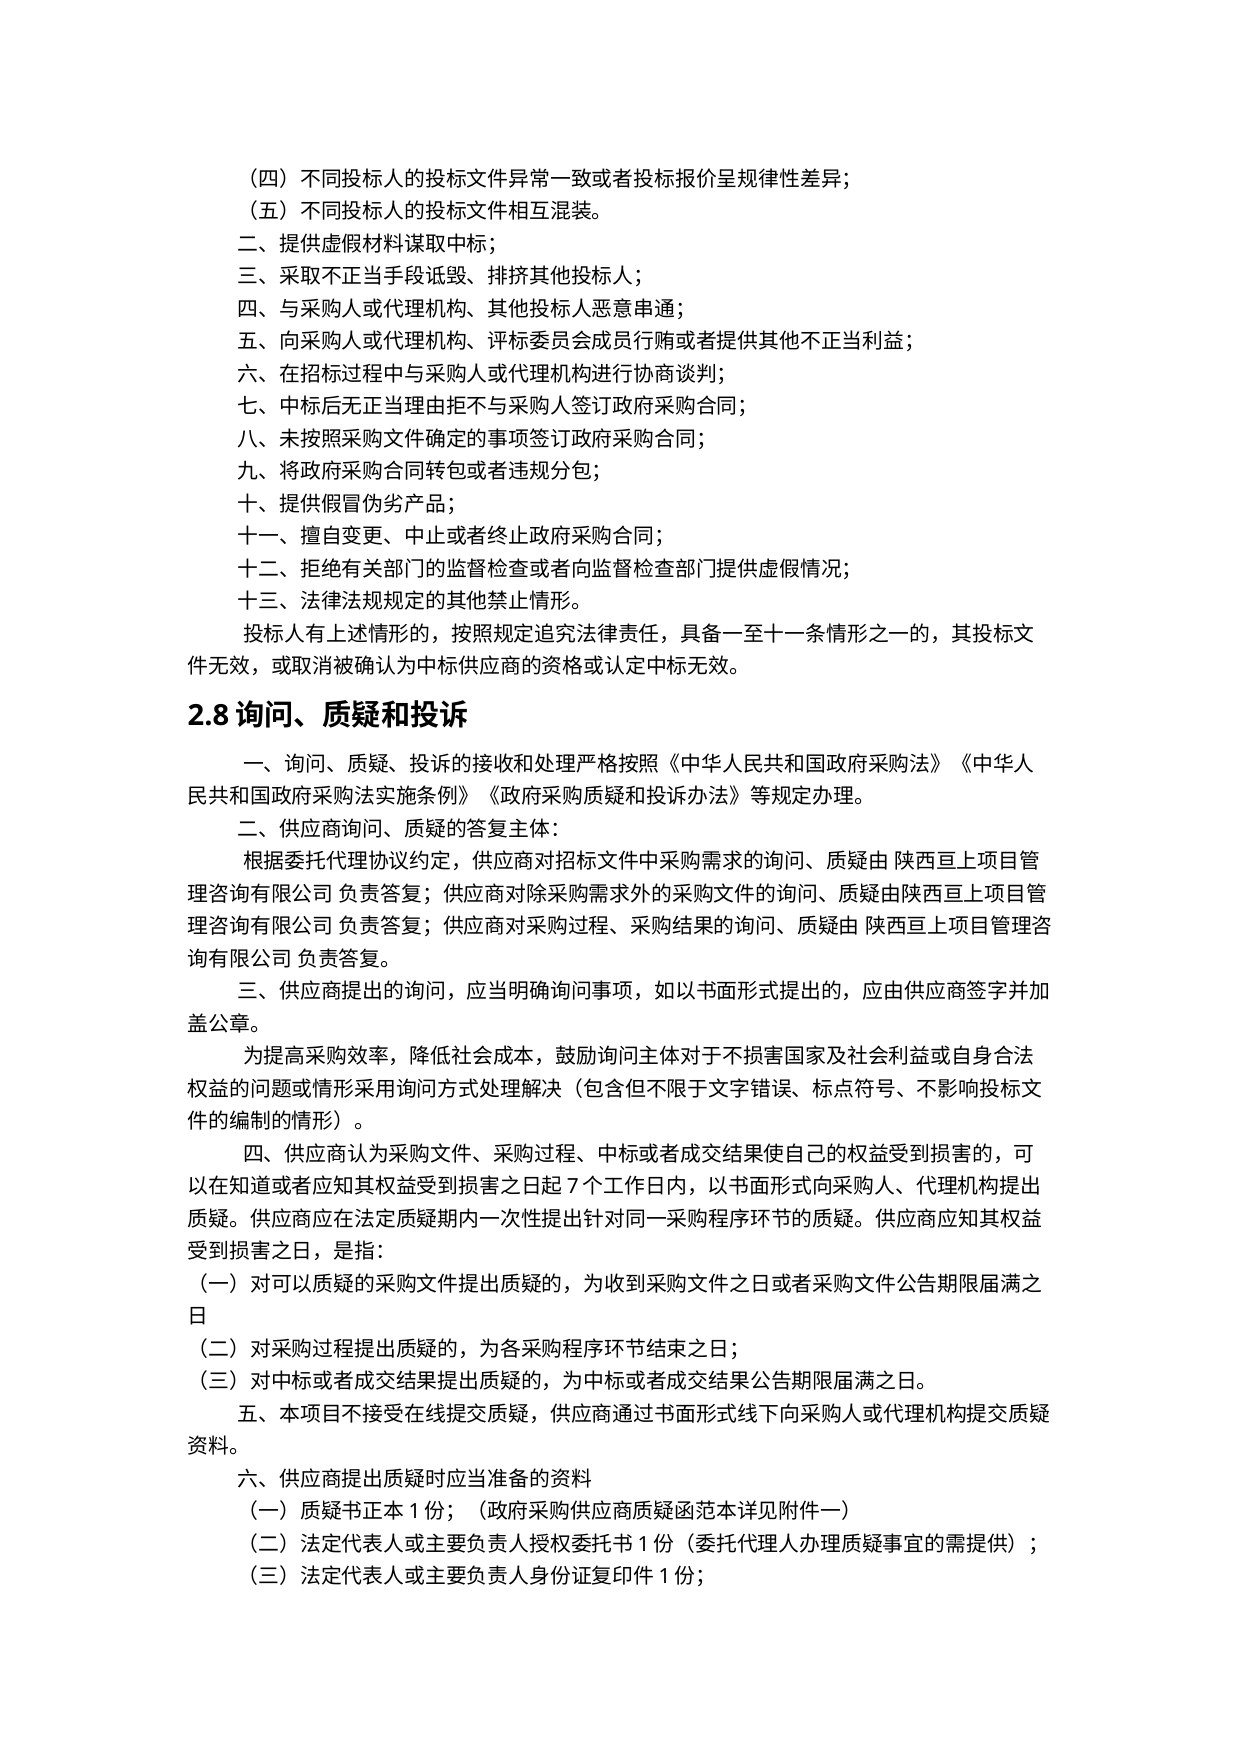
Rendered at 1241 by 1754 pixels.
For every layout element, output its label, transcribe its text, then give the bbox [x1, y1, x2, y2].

text 十二、拒绝有关部门的监督检查或者向监督检查部门提供虚假情况； [187, 552, 1053, 584]
text 二、供应商询问、质疑的答复主体： [187, 812, 1053, 844]
text 根据委托代理协议约定，供应商对招标文件中采购需求的询问、质疑由 陕西亘上项目管理咨询有限公司 负责答复；供应商对除采购需求外的采购文件的询问、质疑由陕西亘上项目管理咨询有限公司 负责答复；供应商对采购过程、采购结果的询问、质疑由 陕西亘上项目管理咨询有限公司 负责答复。 [187, 844, 1053, 974]
text 三、供应商提出的询问，应当明确询问事项，如以书面形式提出的，应由供应商签字并加盖公章。 [187, 974, 1053, 1039]
text 九、将政府采购合同转包或者违规分包； [187, 454, 1053, 487]
text 二、提供虚假材料谋取中标； [187, 227, 1053, 259]
text （二）法定代表人或主要负责人授权委托书1份（委托代理人办理质疑事宜的需提供）； [187, 1527, 1053, 1559]
text （一）对可以质疑的采购文件提出质疑的，为收到采购文件之日或者采购文件公告期限届满之日 [187, 1267, 1053, 1332]
text 投标人有上述情形的，按照规定追究法律责任，具备一至十一条情形之一的，其投标文件无效，或取消被确认为中标供应商的资格或认定中标无效。 [187, 617, 1053, 682]
text 一、询问、质疑、投诉的接收和处理严格按照《中华人民共和国政府采购法》《中华人民共和国政府采购法实施条例》《政府采购质疑和投诉办法》等规定办理。 [187, 747, 1053, 812]
text （三）法定代表人或主要负责人身份证复印件1份； [187, 1559, 1053, 1592]
text 五、本项目不接受在线提交质疑，供应商通过书面形式线下向采购人或代理机构提交质疑资料。 [187, 1397, 1053, 1462]
text 十、提供假冒伪劣产品； [187, 487, 1053, 519]
text 七、中标后无正当理由拒不与采购人签订政府采购合同； [187, 389, 1053, 422]
text 六、在招标过程中与采购人或代理机构进行协商谈判； [187, 357, 1053, 389]
text （二）对采购过程提出质疑的，为各采购程序环节结束之日； [187, 1332, 1053, 1364]
text 六、供应商提出质疑时应当准备的资料 [187, 1462, 1053, 1494]
text （一）质疑书正本1份；（政府采购供应商质疑函范本详见附件一） [187, 1494, 1053, 1527]
text 三、采取不正当手段诋毁、排挤其他投标人； [187, 259, 1053, 292]
text 十三、法律法规规定的其他禁止情形。 [187, 584, 1053, 617]
text 四、供应商认为采购文件、采购过程、中标或者成交结果使自己的权益受到损害的，可以在知道或者应知其权益受到损害之日起7个工作日内，以书面形式向采购人、代理机构提出质疑。供应商应在法定质疑期内一次性提出针对同一采购程序环节的质疑。供应商应知其权益受到损害之日，是指： [187, 1137, 1053, 1267]
text 八、未按照采购文件确定的事项签订政府采购合同； [187, 422, 1053, 454]
text 五、向采购人或代理机构、评标委员会成员行贿或者提供其他不正当利益； [187, 324, 1053, 357]
text 为提高采购效率，降低社会成本，鼓励询问主体对于不损害国家及社会利益或自身合法权益的问题或情形采用询问方式处理解决（包含但不限于文字错误、标点符号、不影响投标文件的编制的情形）。 [187, 1039, 1053, 1137]
text （三）对中标或者成交结果提出质疑的，为中标或者成交结果公告期限届满之日。 [187, 1364, 1053, 1397]
text （四）不同投标人的投标文件异常一致或者投标报价呈规律性差异； [187, 162, 1053, 194]
text 十一、擅自变更、中止或者终止政府采购合同； [187, 519, 1053, 552]
text 2.8询问、质疑和投诉 [187, 682, 1053, 747]
text （五）不同投标人的投标文件相互混装。 [187, 194, 1053, 227]
text 四、与采购人或代理机构、其他投标人恶意串通； [187, 292, 1053, 324]
